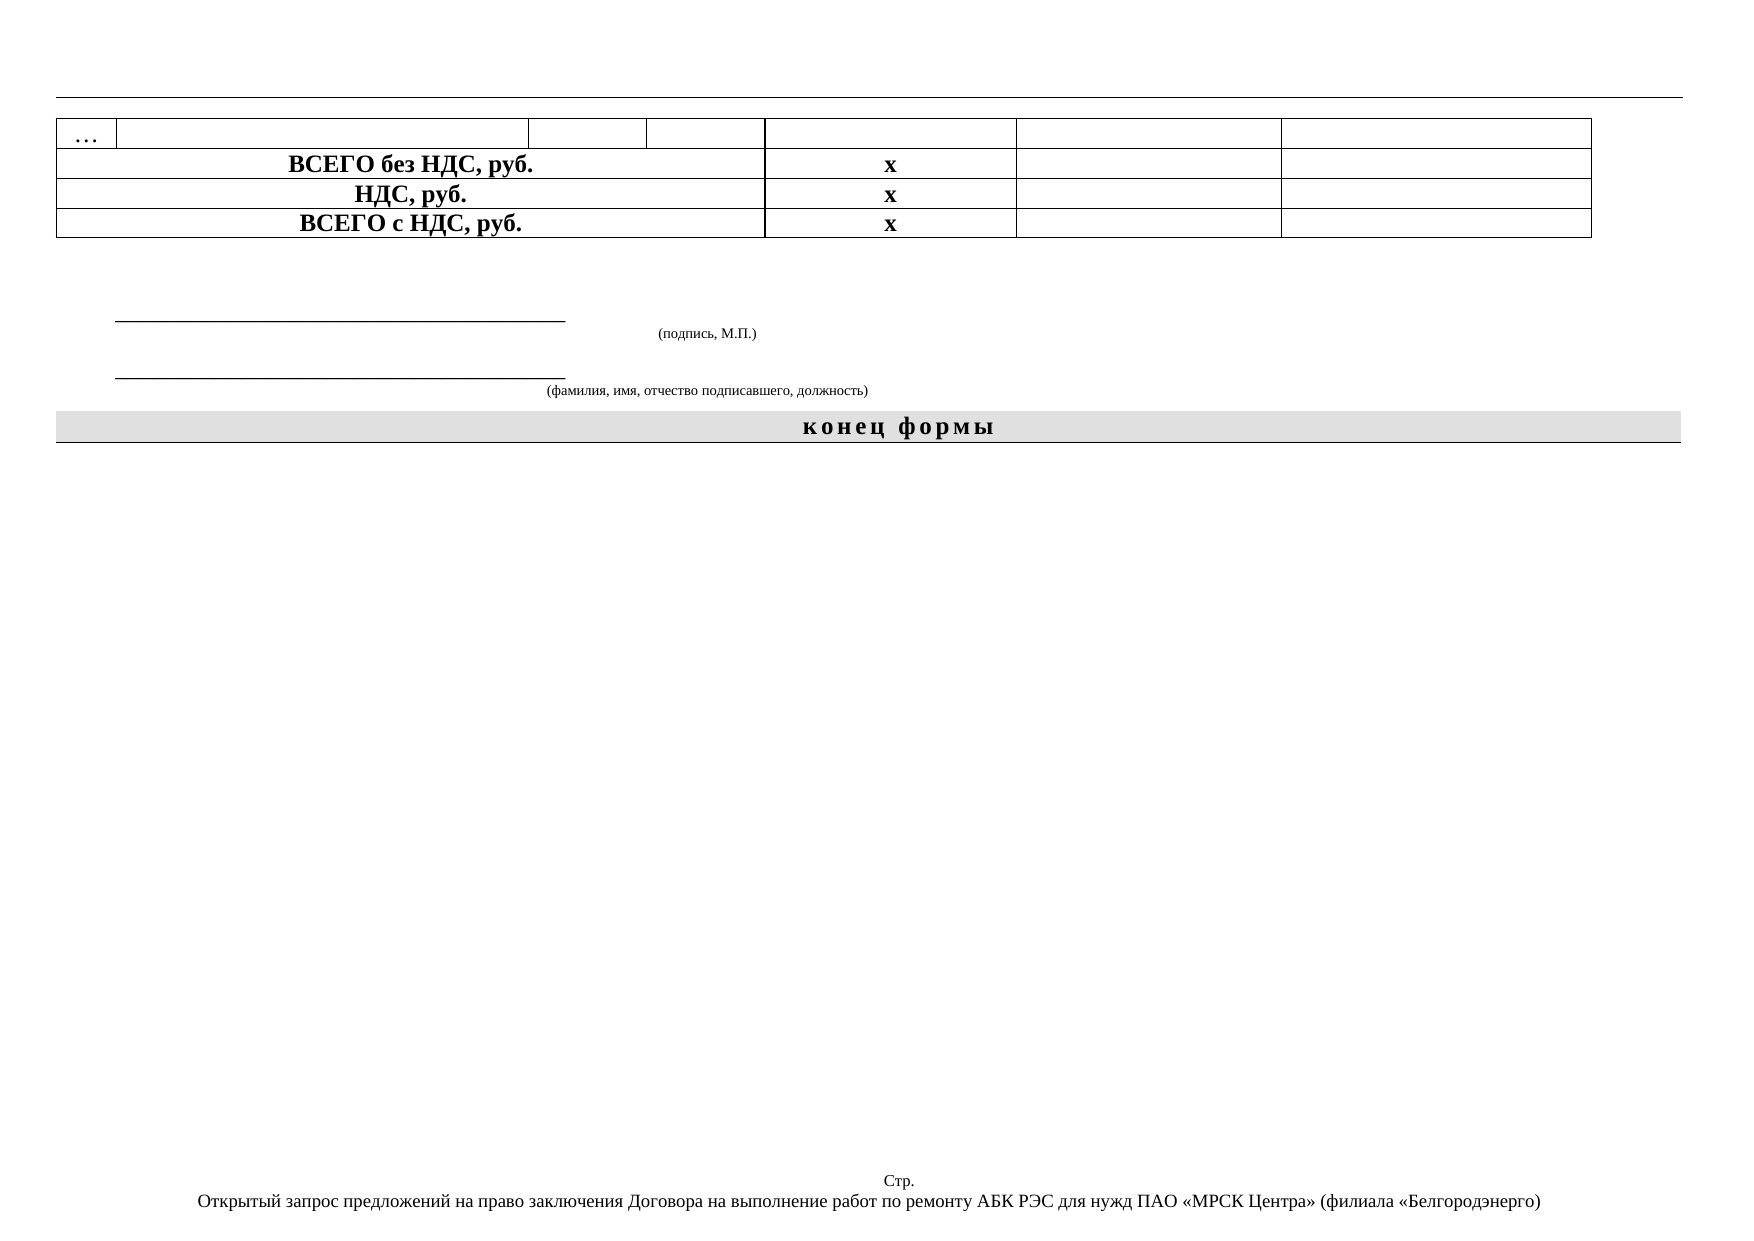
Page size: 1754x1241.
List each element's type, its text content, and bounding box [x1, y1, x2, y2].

text ____________________________________ [56, 353, 1683, 382]
table_cell [117, 119, 528, 148]
table_cell [1017, 149, 1281, 178]
table_cell [1017, 119, 1281, 148]
table_cell [1017, 209, 1281, 237]
text ____________________________________ [56, 296, 1683, 324]
table_cell х [766, 209, 1016, 237]
text (подпись, М.П.) [56, 324, 1299, 353]
table_cell НДС, руб. [57, 179, 764, 207]
text (фамилия, имя, отчество подписавшего, должность) [56, 382, 1299, 411]
table_cell ВСЕГО без НДС, руб. [57, 149, 764, 178]
text конец формы [56, 411, 1681, 442]
table_cell х [766, 179, 1016, 207]
table_cell [647, 119, 764, 148]
table_cell [529, 119, 646, 148]
table_cell [1282, 119, 1591, 148]
table_cell [1282, 209, 1591, 237]
table_cell [1017, 179, 1281, 207]
table_cell [766, 119, 1016, 148]
table_cell [1282, 179, 1591, 207]
table_cell ВСЕГО с НДС, руб. [57, 209, 764, 237]
table_cell … [57, 119, 116, 148]
table_cell [1282, 149, 1591, 178]
table_cell х [766, 149, 1016, 178]
